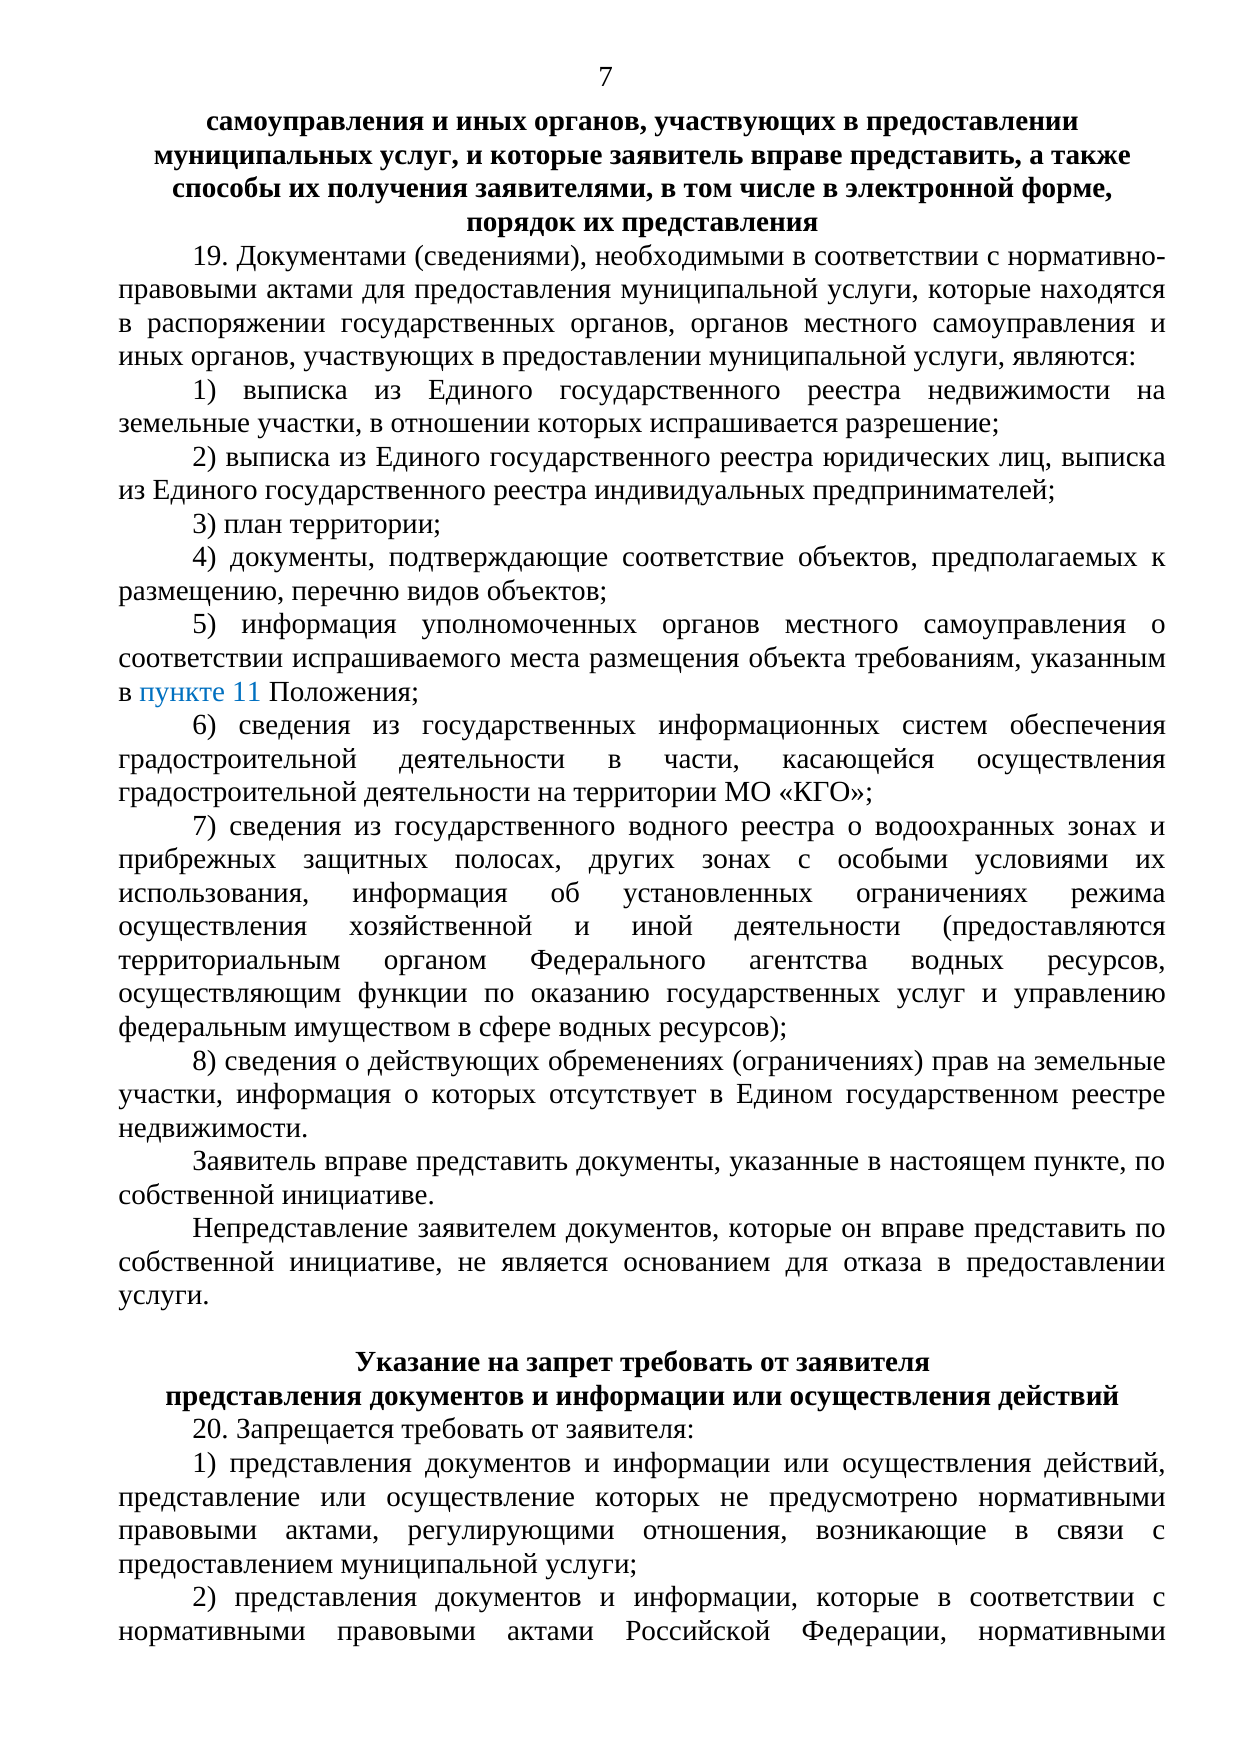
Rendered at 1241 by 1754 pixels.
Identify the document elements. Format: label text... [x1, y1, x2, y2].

text 8) сведения о действующих обременениях (ограничениях) прав на земельные участки, информация о которых отсутствует в Едином государственном реестре недвижимости. [118, 1043, 1167, 1143]
text 3) план территории; [118, 506, 1167, 539]
text Заявитель вправе представить документы, указанные в настоящем пункте, по собственной инициативе. [118, 1143, 1167, 1210]
text представления документов и информации или осуществления действий [118, 1378, 1167, 1412]
text 4) документы, подтверждающие соответствие объектов, предполагаемых к размещению, перечню видов объектов; [118, 539, 1167, 607]
text Указание на запрет требовать от заявителя [118, 1344, 1167, 1378]
text 1) выписка из Единого государственного реестра недвижимости на земельные участки, в отношении которых испрашивается разрешение; [118, 372, 1167, 439]
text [118, 1579, 1167, 1646]
text 6) сведения из государственных информационных систем обеспечения градостроительной деятельности в части, касающейся осуществления градостроительной деятельности на территории МО «КГО»; [118, 707, 1167, 808]
text Непредставление заявителем документов, которые он вправе представить по собственной инициативе, не является основанием для отказа в предоставлении услуги. [118, 1210, 1167, 1311]
text 5) информация уполномоченных органов местного самоуправления о соответствии испрашиваемого места размещения объекта требованиям, указанным в пункте 11 Положения; [118, 607, 1167, 707]
text 1) представления документов и информации или осуществления действий, представление или осуществление которых не предусмотрено нормативными правовыми актами, регулирующими отношения, возникающие в связи с предоставлением муниципальной услуги; [118, 1445, 1167, 1579]
text 2) выписка из Единого государственного реестра юридических лиц, выписка из Единого государственного реестра индивидуальных предпринимателей; [118, 439, 1167, 506]
text 20. Запрещается требовать от заявителя: [118, 1412, 1167, 1445]
text 7) сведения из государственного водного реестра о водоохранных зонах и прибрежных защитных полосах, других зонах с особыми условиями их использования, информация об установленных ограничениях режима осуществления хозяйственной и иной деятельности (предоставляются территориальным органом Федерального агентства водных ресурсов, осуществляющим функции по оказанию государственных услуг и управлению федеральным имуществом в сфере водных ресурсов); [118, 808, 1167, 1043]
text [118, 103, 1167, 238]
text 19. Документами (сведениями), необходимыми в соответствии с нормативно-правовыми актами для предоставления муниципальной услуги, которые находятся в распоряжении государственных органов, органов местного самоуправления и иных органов, участвующих в предоставлении муниципальной услуги, являются: [118, 238, 1167, 372]
